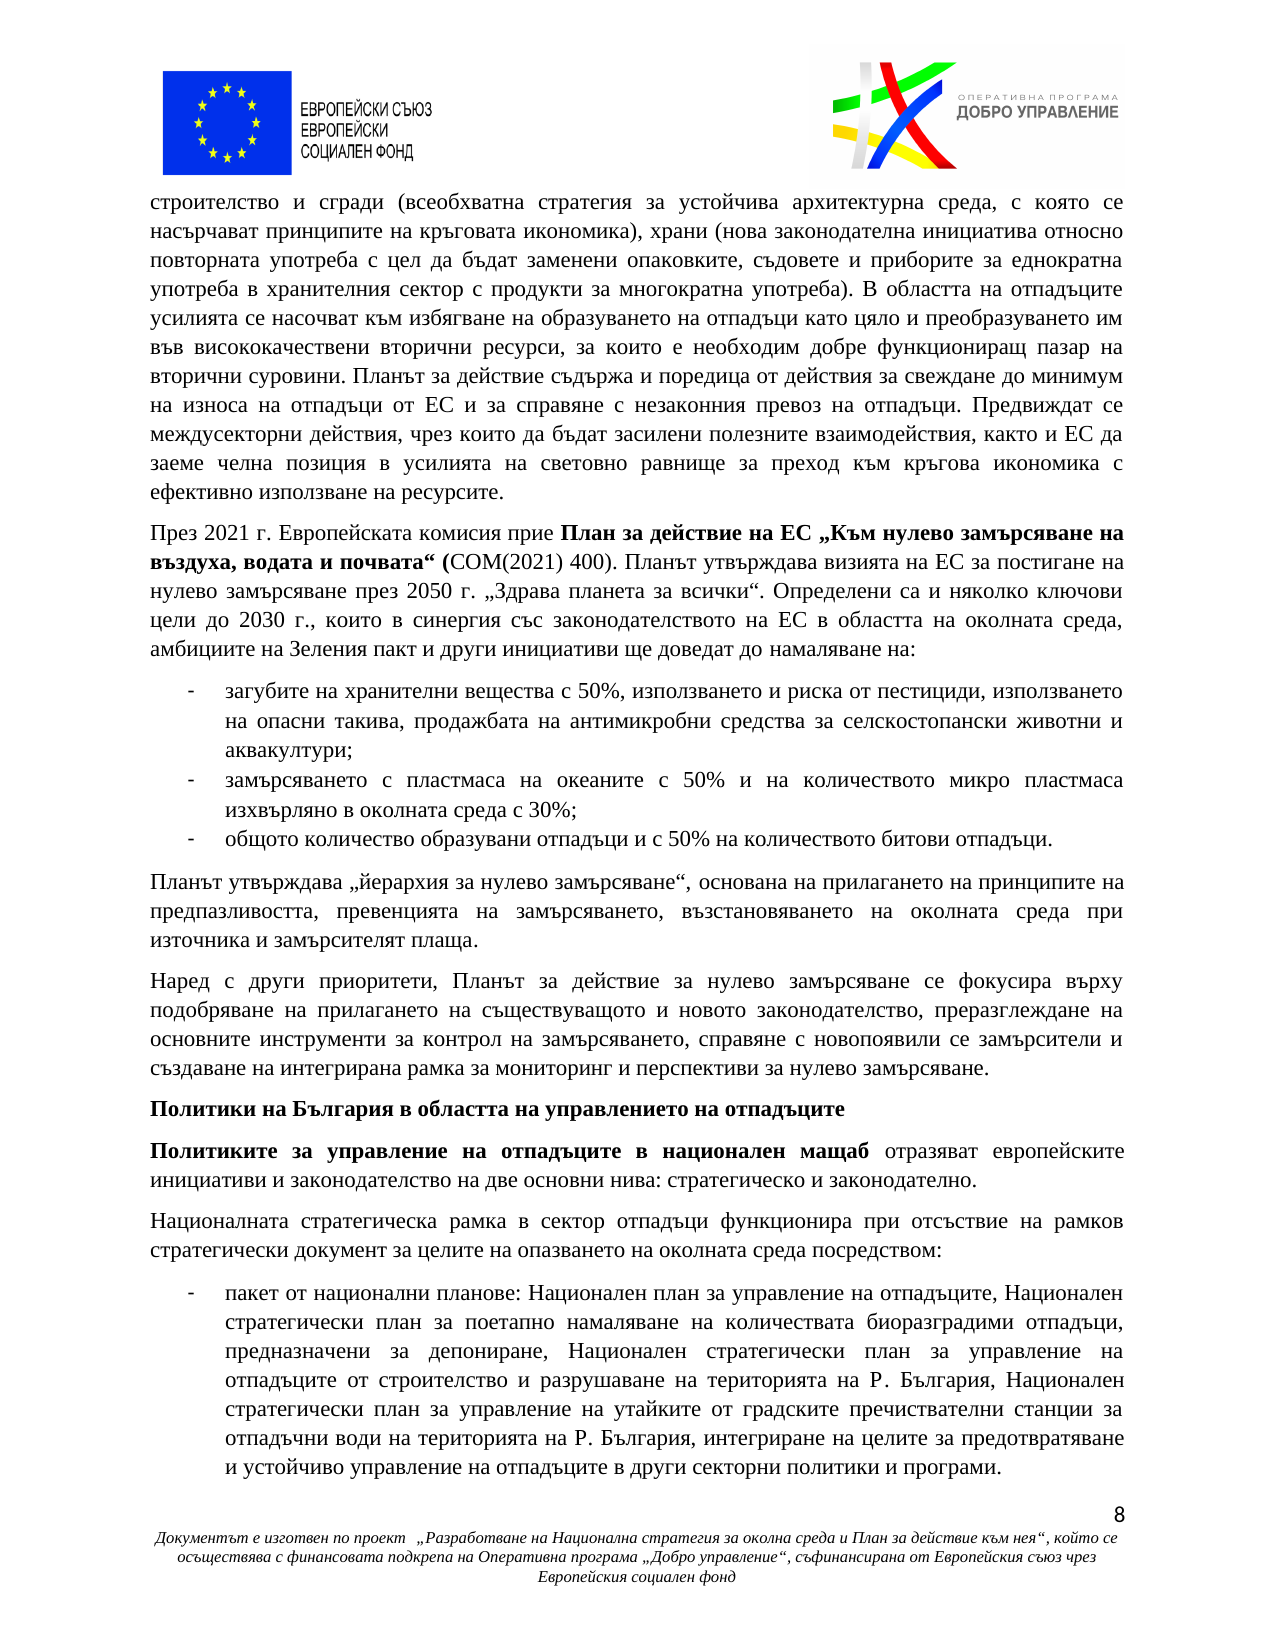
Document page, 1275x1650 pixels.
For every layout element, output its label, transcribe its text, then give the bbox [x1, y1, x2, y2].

list замърсяването с пластмаса на океаните с 50% и на количеството микро пластмаса изхвърляно в околната среда с 30%; [187, 765, 1125, 822]
text Националната стратегическа рамка в сектор отпадъци функционира при отсъствие на рамков стратегически документ за целите на опазването на околната среда посредством: [150, 1207, 1125, 1263]
list общото количество образувани отпадъци и с 50% на количеството битови отпадъци. [187, 824, 1125, 853]
text Планът утвърждава „йерархия за нулево замърсяване“, основана на прилагането на принципите на предпазливостта, превенцията на замърсяването, възстановяването на околната среда при източника и замърсителят плаща. [150, 868, 1125, 952]
text Политиките за управление на отпадъците в национален мащаб отразяват европейските инициативи и законодателство на две основни нива: стратегическо и законодателно. [150, 1137, 1125, 1192]
list пакет от национални планове: Национален план за управление на отпадъците, Национален стратегически план за поетапно намаляване на количествата биоразградими отпадъци, предназначени за депониране, Национален стратегически план за управление на отпадъците от строителство и разрушаване на територията на Р. България, Национален стратегически план за управление на утайките от градските пречиствателни станции за отпадъчни води на територията на Р. България, интегриране на целите за предотвратяване и устойчиво управление на отпадъците в други секторни политики и програми. [187, 1278, 1125, 1479]
text Политики на България в областта на управлението на отпадъците [150, 1096, 1125, 1122]
list загубите на хранителни вещества с 50%, използването и риска от пестициди, използването на опасни такива, продажбата на антимикробни средства за селскостопански животни и аквакултури; [187, 676, 1125, 762]
text През 2021 г. Европейската комисия прие План за действие на ЕС „Към нулево замърсяване на въздуха, водата и почвата“ (COM(2021) 400). Планът утвърждава визията на ЕС за постигане на нулево замърсяване през 2050 г. „Здрава планета за всички“. Определени са и няколко ключови цели до 2030 г., които в синергия със законодателството на ЕС в областта на околната среда, амбициите на Зеления пакт и други инициативи ще доведат до намаляване на: [150, 519, 1125, 661]
text Наред с други приоритети, Планът за действие за нулево замърсяване се фокусира върху подобряване на прилагането на съществуващото и новото законодателство, преразглеждане на основните инструменти за контрол на замърсяването, справяне с новопоявили се замърсители и създаване на интегрирана рамка за мониторинг и перспективи за нулево замърсяване. [150, 967, 1125, 1080]
picture [150, 59, 458, 189]
picture [808, 44, 1125, 189]
